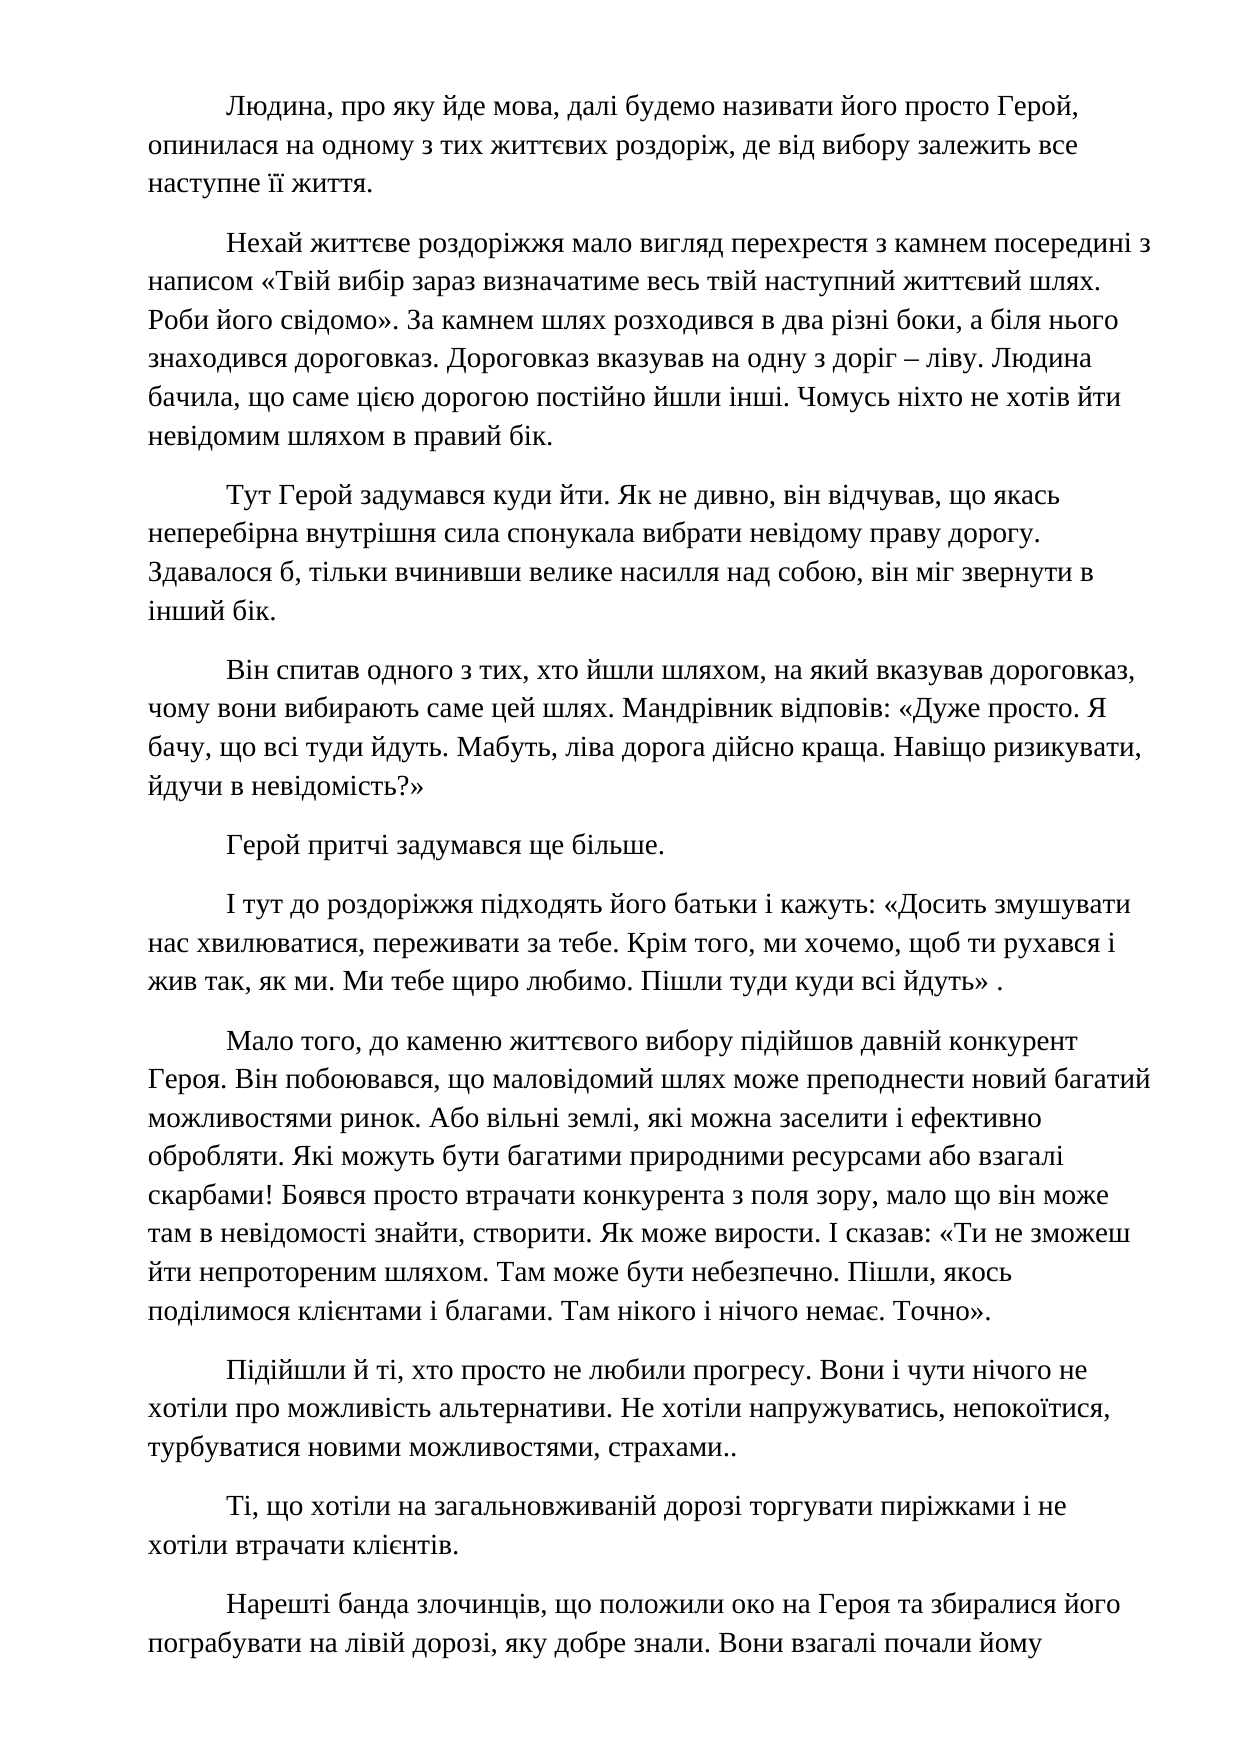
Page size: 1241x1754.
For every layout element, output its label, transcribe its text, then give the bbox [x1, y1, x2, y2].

text Нехай життєве роздоріжжя мало вигляд перехрестя з камнем посередині з написом «Твій вибір зараз визначатиме весь твій наступний життєвий шлях. Роби його свідомо». За камнем шлях розходився в два різні боки, а біля нього знаходився дороговказ. Дороговказ вказував на одну з доріг – ліву. Людина бачила, що саме цією дорогою постійно йшли інші. Чомусь ніхто не хотів йти невідомим шляхом в правий бік. [148, 225, 1152, 451]
text Тут Герой задумався куди йти. Як не дивно, він відчував, що якась неперебірна внутрішня сила спонукала вибрати невідому праву дорогу. Здавалося б, тільки вчинивши велике насилля над собою, він міг звернути в інший бік. [148, 477, 1152, 626]
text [148, 1586, 1152, 1658]
text Мало того, до каменю життєвого вибору підійшов давній конкурент Героя. Він побоювався, що маловідомий шлях може преподнести новий багатий можливостями ринок. Або вільні землі, які можна заселити і ефективно обробляти. Які можуть бути багатими природними ресурсами або взагалі скарбами! Боявся просто втрачати конкурента з поля зору, мало що він може там в невідомості знайти, створити. Як може вирости. І сказав: «Ти не зможеш йти непротореним шляхом. Там може бути небезпечно. Пішли, якось поділимося клієнтами і благами. Там нікого і нічого немає. Точно». [148, 1023, 1152, 1326]
text Ті, що хотіли на загальновживаній дорозі торгувати пиріжками і не хотіли втрачати клієнтів. [148, 1488, 1152, 1561]
text Підійшли й ті, хто просто не любили прогресу. Вони і чути нічого не хотіли про можливість альтернативи. Не хотіли напружуватись, непокоїтися, турбуватися новими можливостями, страхами.. [148, 1352, 1152, 1463]
text Герой притчі задумався ще більше. [148, 827, 1152, 861]
text Людина, про яку йде мова, далі будемо називати його просто Герой, опинилася на одному з тих життєвих роздоріж, де від вибору залежить все наступне її життя. [148, 88, 1152, 199]
text І тут до роздоріжжя підходять його батьки і кажуть: «Досить змушувати нас хвилюватися, переживати за тебе. Крім того, ми хочемо, щоб ти рухався і жив так, як ми. Ми тебе щиро любимо. Пішли туди куди всі йдуть» . [148, 886, 1152, 997]
text Він спитав одного з тих, хто йшли шляхом, на який вказував дороговказ, чому вони вибирають саме цей шлях. Мандрівник відповів: «Дуже просто. Я бачу, що всі туди йдуть. Мабуть, ліва дорога дійсно краща. Навіщо ризикувати, йдучи в невідомість?» [148, 652, 1152, 801]
